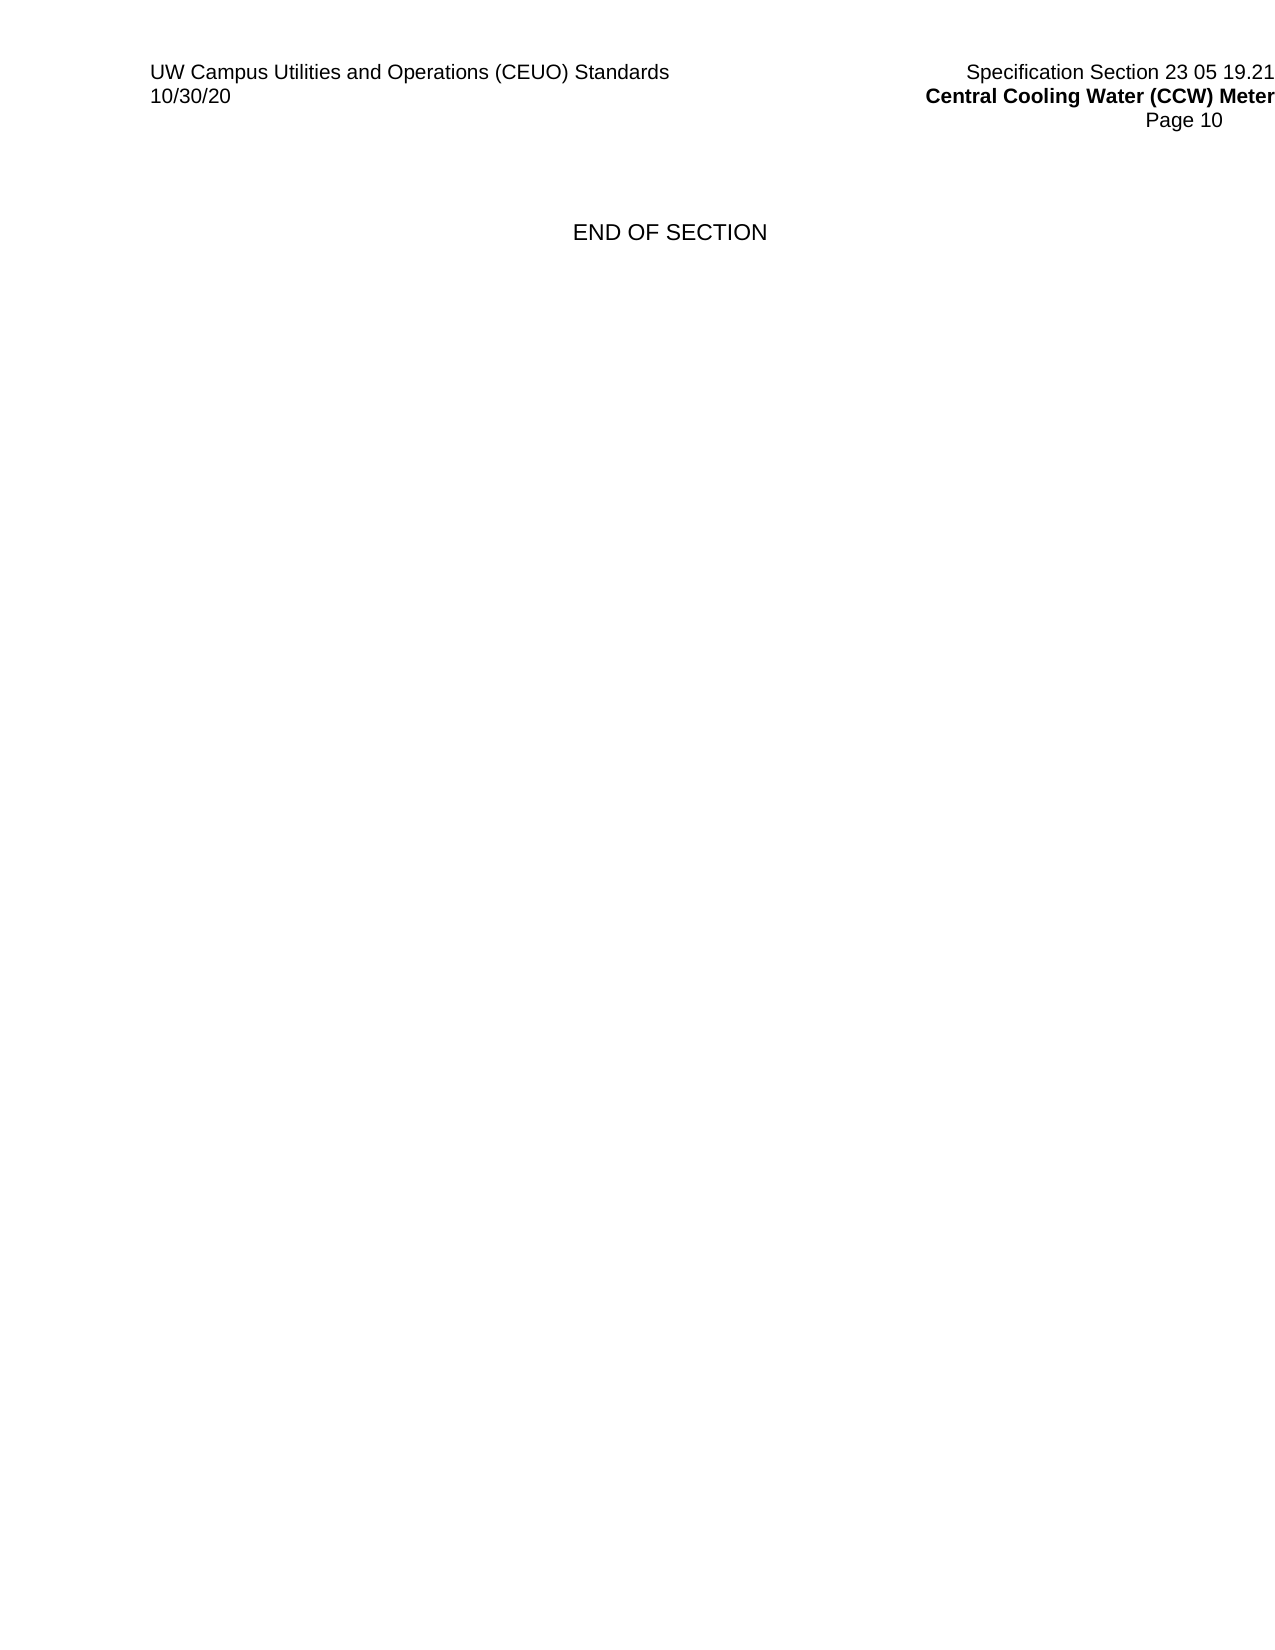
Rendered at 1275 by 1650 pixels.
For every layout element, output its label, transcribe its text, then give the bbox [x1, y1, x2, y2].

text END OF SECTION [573, 219, 778, 245]
